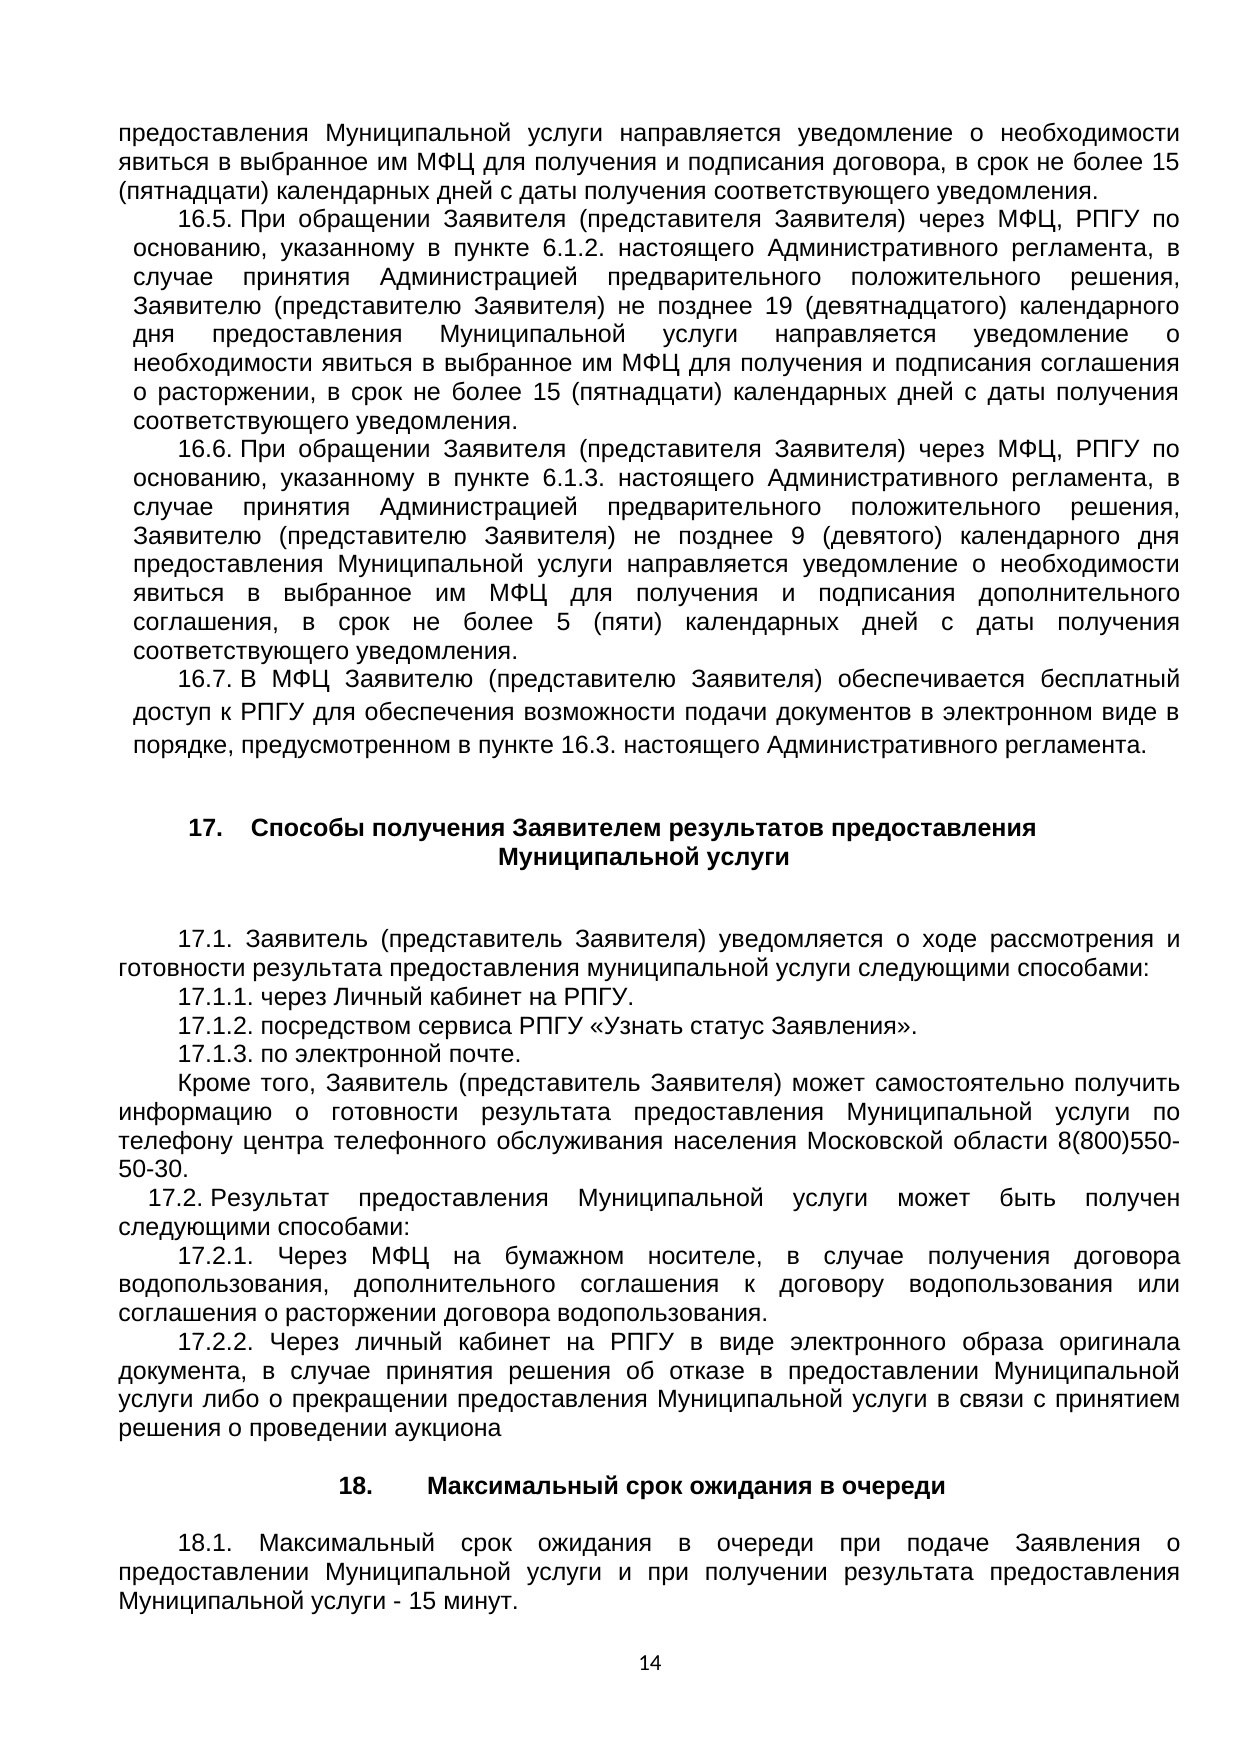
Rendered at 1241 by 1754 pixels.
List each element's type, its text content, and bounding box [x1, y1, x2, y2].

list Максимальный срок ожидания в очереди [118, 1471, 1107, 1499]
list 17.2.1. Через МФЦ на бумажном носителе, в случае получения договора водопользования, дополнительного соглашения к договору водопользования или соглашения о расторжении договора водопользования. [118, 1241, 1181, 1327]
list Кроме того, Заявитель (представитель Заявителя) может самостоятельно получить информацию о готовности результата предоставления Муниципальной услуги по телефону центра телефонного обслуживания населения Московской области 8(800)550-50-30. [118, 1068, 1181, 1183]
text 17.1.3. по электронной почте. [118, 1039, 1181, 1068]
text 18.1. Максимальный срок ожидания в очереди при подаче Заявления о предоставлении Муниципальной услуги и при получении результата предоставления Муниципальной услуги - 15 минут. [118, 1528, 1181, 1614]
text 17.1.1. через Личный кабинет на РПГУ. [118, 982, 1181, 1011]
text 17.2.2. Через личный кабинет на РПГУ в виде электронного образа оригинала документа, в случае принятия решения об отказе в предоставлении Муниципальной услуги либо о прекращении предоставления Муниципальной услуги в связи с принятием решения о проведении аукциона [118, 1327, 1181, 1442]
text 17.1. Заявитель (представитель Заявителя) уведомляется о ходе рассмотрения и готовности результата предоставления муниципальной услуги следующими способами: [118, 924, 1181, 982]
text 17.1.2. посредством сервиса РПГУ «Узнать статус Заявления». [118, 1011, 1181, 1039]
list В МФЦ Заявителю (представителю Заявителя) обеспечивается бесплатный доступ к РПГУ для обеспечения возможности подачи документов в электронном виде в порядке, предусмотренном в пункте 16.3. настоящего Административного регламента. [133, 664, 1181, 759]
list При обращении Заявителя (представителя Заявителя) через МФЦ, РПГУ по основанию, указанному в пункте 6.1.3. настоящего Административного регламента, в случае принятия Администрацией предварительного положительного решения, Заявителю (представителю Заявителя) не позднее 9 (девятого) календарного дня предоставления Муниципальной услуги направляется уведомление о необходимости явиться в выбранное им МФЦ для получения и подписания дополнительного соглашения, в срок не более 5 (пяти) календарных дней с даты получения соответствующего уведомления. [133, 434, 1181, 664]
list При обращении Заявителя (представителя Заявителя) через МФЦ, РПГУ по основанию, указанному в пункте 6.1.2. настоящего Административного регламента, в случае принятия Администрацией предварительного положительного решения, Заявителю (представителю Заявителя) не позднее 19 (девятнадцатого) календарного дня предоставления Муниципальной услуги направляется уведомление о необходимости явиться в выбранное им МФЦ для получения и подписания соглашения о расторжении, в срок не более 15 (пятнадцати) календарных дней с даты получения соответствующего уведомления. [133, 204, 1181, 434]
list Способы получения Заявителем результатов предоставления Муниципальной услуги [118, 813, 1107, 871]
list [118, 118, 1181, 204]
list Результат предоставления Муниципальной услуги может быть получен следующими способами: [118, 1183, 1181, 1241]
